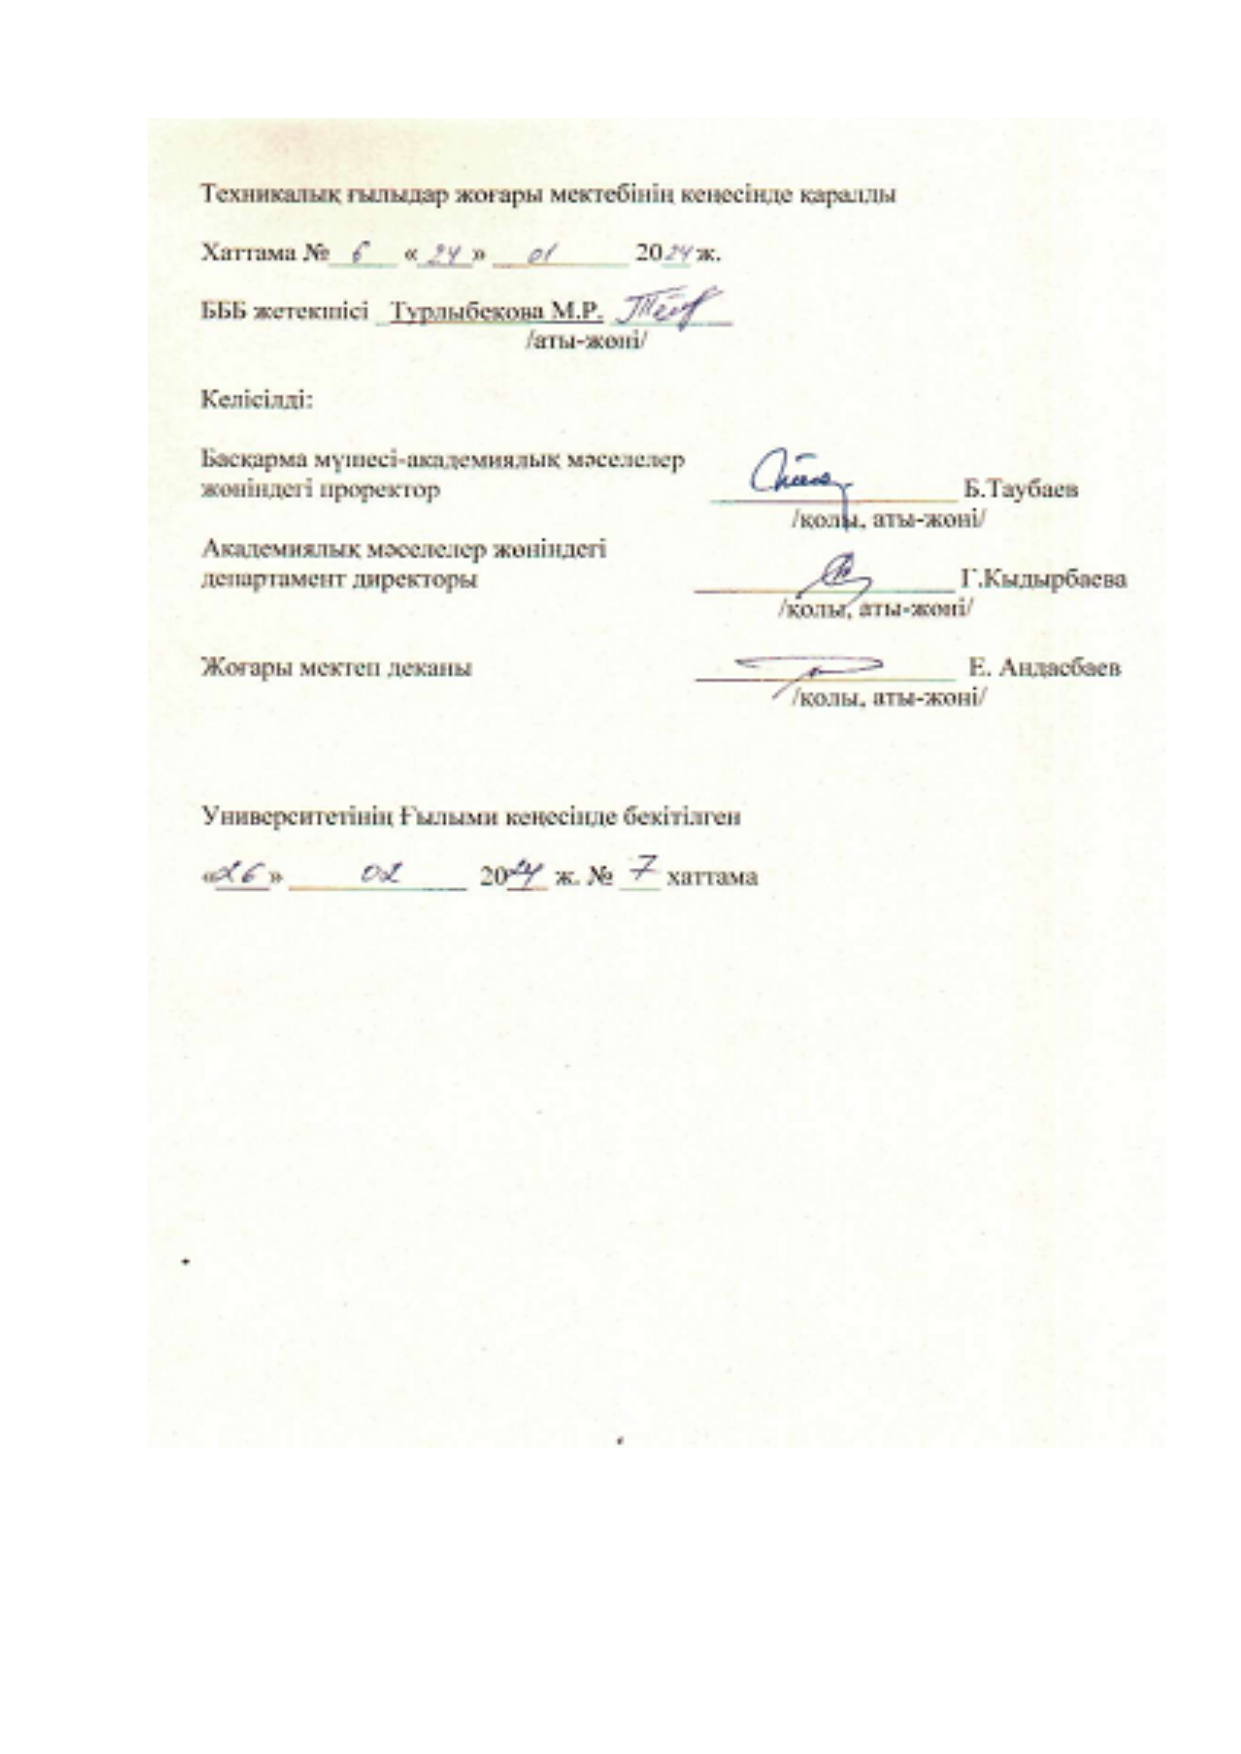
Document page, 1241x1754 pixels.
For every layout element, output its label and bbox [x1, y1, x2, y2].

picture [147, 118, 1178, 1448]
